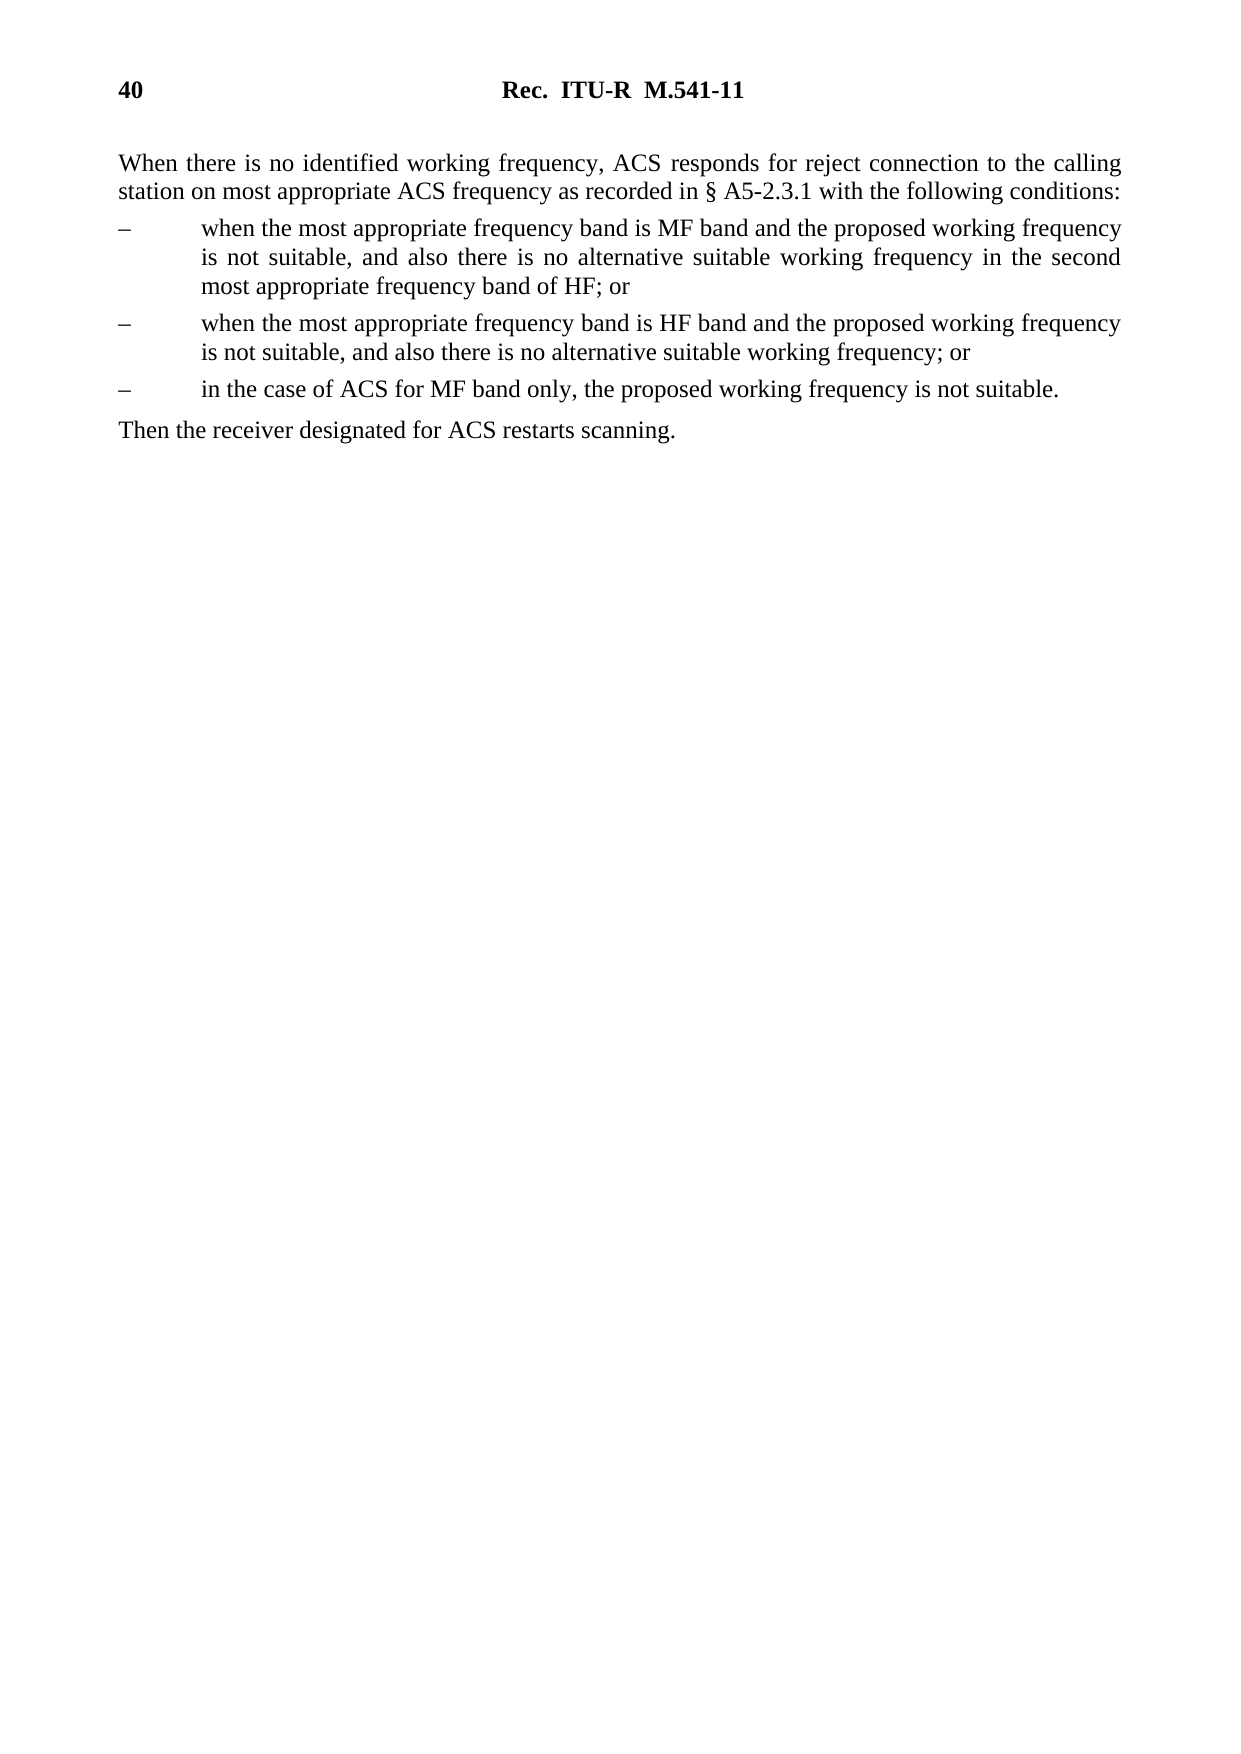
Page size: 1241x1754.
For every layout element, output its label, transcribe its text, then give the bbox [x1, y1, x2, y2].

text – when the most appropriate frequency band is MF band and the proposed working frequency is not suitable, and also there is no alternative suitable working frequency in the second most appropriate frequency band of HF; or [118, 213, 1122, 300]
text Then the receiver designated for ACS restarts scanning. [118, 415, 1122, 444]
text When there is no identified working frequency, ACS responds for reject connection to the calling station on most appropriate ACS frequency as recorded in § A5-2.3.1 with the following conditions: [118, 148, 1122, 205]
text – in the case of ACS for MF band only, the proposed working frequency is not suitable. [118, 374, 1122, 403]
text – when the most appropriate frequency band is HF band and the proposed working frequency is not suitable, and also there is no alternative suitable working frequency; or [118, 308, 1122, 366]
